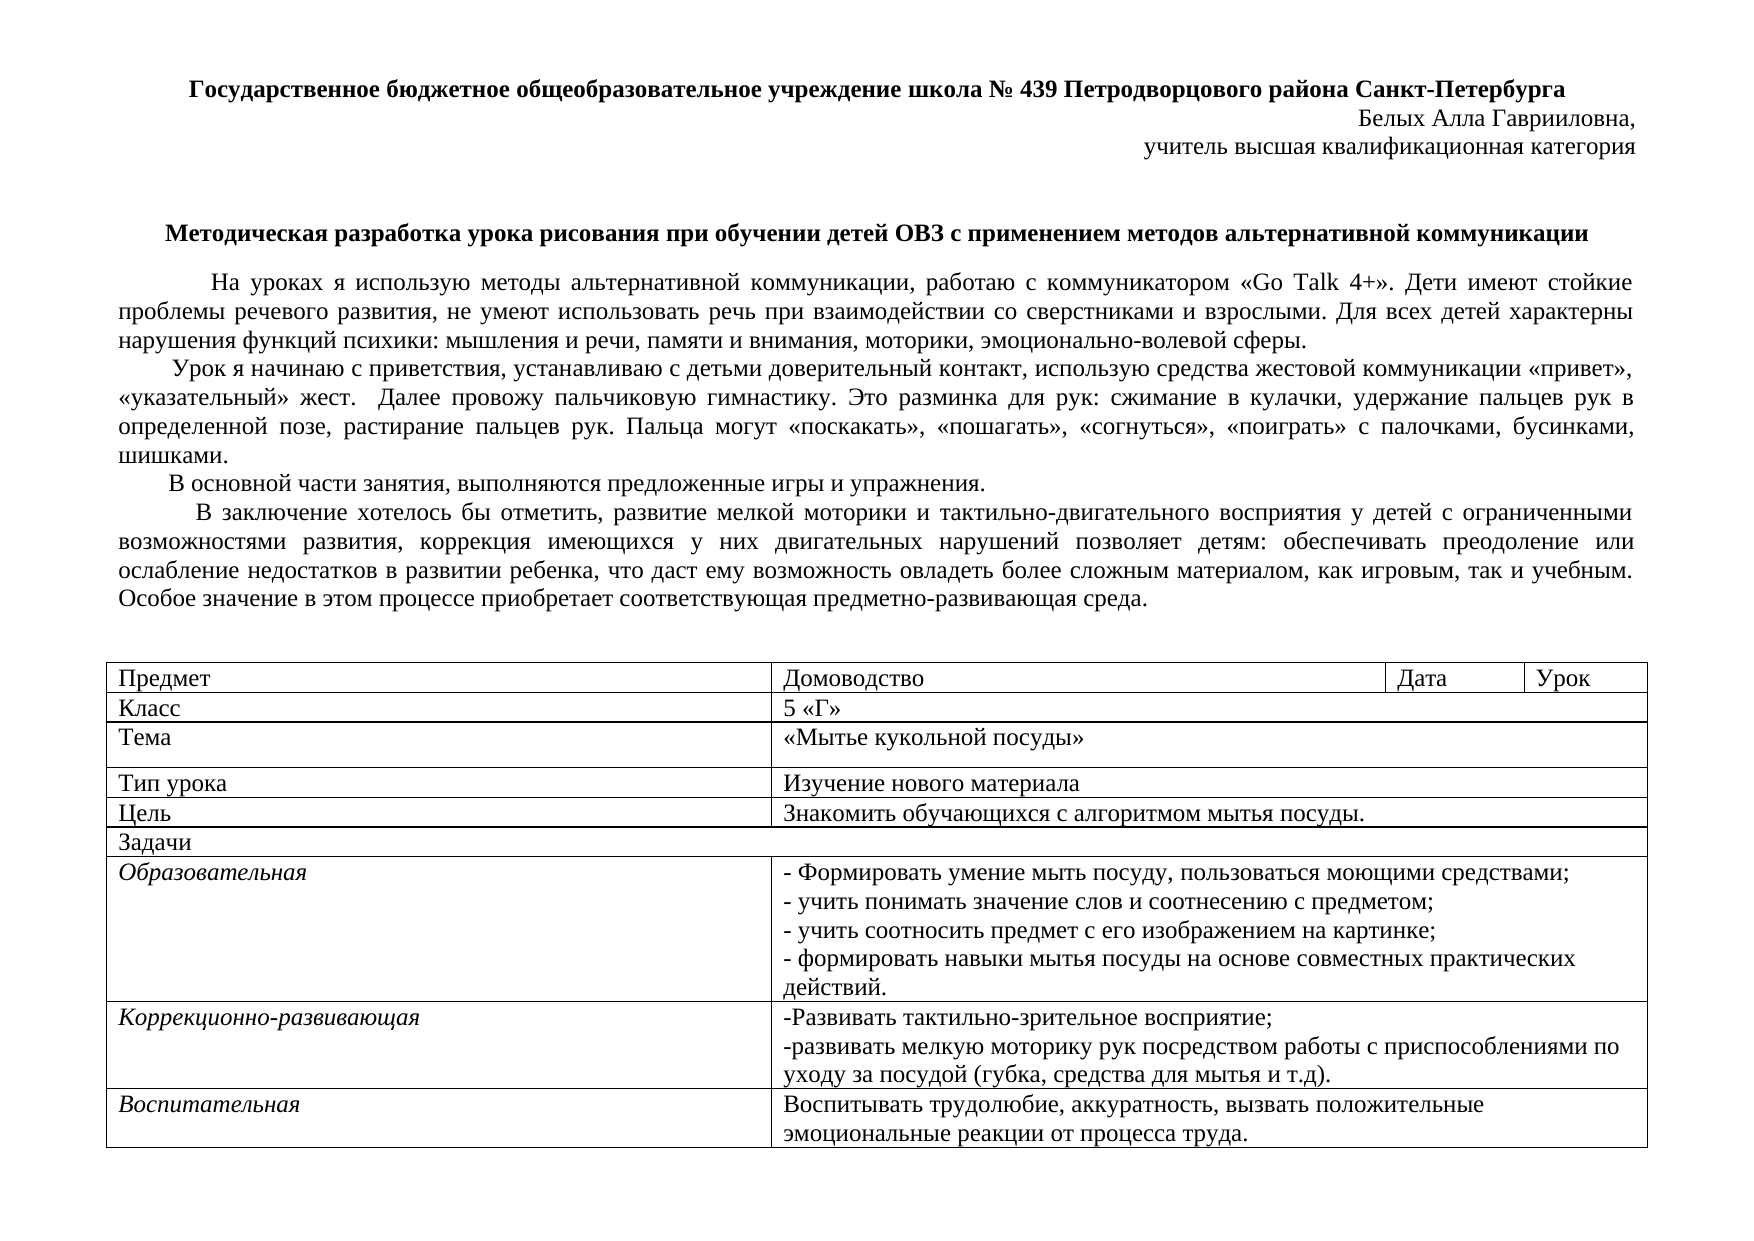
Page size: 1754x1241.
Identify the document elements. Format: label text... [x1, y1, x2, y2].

table_cell Воспитывать трудолюбие, аккуратность, вызвать положительные эмоциональные реакции от процесса труда. [772, 1089, 1647, 1147]
table_header Урок [1525, 663, 1647, 692]
table_cell Цель [107, 798, 771, 826]
text Методическая разработка урока рисования при обучении детей ОВЗ с применением методов альтернативной коммуникации [118, 218, 1636, 246]
table_cell Коррекционно-развивающая [107, 1002, 771, 1088]
table_cell 5 «Г» [772, 693, 1647, 721]
table_cell Изучение нового материала [772, 768, 1647, 797]
text На уроках я использую методы альтернативной коммуникации, работаю с коммуникатором «Go Talk 4+». Дети имеют стойкие проблемы речевого развития, не умеют использовать речь при взаимодействии со сверстниками и взрослыми. Для всех детей характерны нарушения функций психики: мышления и речи, памяти и внимания, моторики, эмоционально-волевой сферы. [118, 267, 1636, 353]
table_cell - Формировать умение мыть посуду, пользоваться моющими средствами; - учить понимать значение слов и соотнесению с предметом; - учить соотносить предмет с его изображением на картинке; - формировать навыки мытья посуды на основе совместных практических действий. [772, 857, 1647, 1001]
table_cell -Развивать тактильно-зрительное восприятие; -развивать мелкую моторику рук посредством работы с приспособлениями по уходу за посудой (губка, средства для мытья и т.д). [772, 1002, 1647, 1088]
table_header Предмет [107, 663, 771, 692]
text Урок я начинаю с приветствия, устанавливаю с детьми доверительный контакт, использую средства жестовой коммуникации «привет», «указательный» жест. Далее провожу пальчиковую гимнастику. Это разминка для рук: сжимание в кулачки, удержание пальцев рук в определенной позе, растирание пальцев рук. Пальца могут «поскакать», «пошагать», «согнуться», «поиграть» с палочками, бусинками, шишками. [118, 353, 1636, 468]
text В заключение хотелось бы отметить, развитие мелкой моторики и тактильно-двигательного восприятия у детей с ограниченными возможностями развития, коррекция имеющихся у них двигательных нарушений позволяет детям: обеспечивать преодоление или ослабление недостатков в развитии ребенка, что даст ему возможность овладеть более сложным материалом, как игровым, так и учебным. Особое значение в этом процессе приобретает соответствующая предметно-развивающая среда. [118, 497, 1636, 612]
table_header Дата [1386, 663, 1524, 692]
table_cell Задачи [107, 828, 1647, 856]
text учитель высшая квалификационная категория [118, 131, 1636, 160]
table_cell Класс [107, 693, 771, 721]
table_cell Знакомить обучающихся с алгоритмом мытья посуды. [772, 798, 1647, 826]
text В основной части занятия, выполняются предложенные игры и упражнения. [118, 468, 1636, 497]
table_cell Тема [107, 723, 771, 767]
text Белых Алла Гаврииловна, [118, 103, 1636, 131]
table_cell «Мытье кукольной посуды» [772, 723, 1647, 767]
table_cell Образовательная [107, 857, 771, 1001]
text Государственное бюджетное общеобразовательное учреждение школа № 439 Петродворцового района Санкт-Петербурга [118, 74, 1636, 103]
table_cell Тип урока [107, 768, 771, 797]
table_header Домоводство [772, 663, 1385, 692]
table_cell Воспитательная [107, 1089, 771, 1147]
